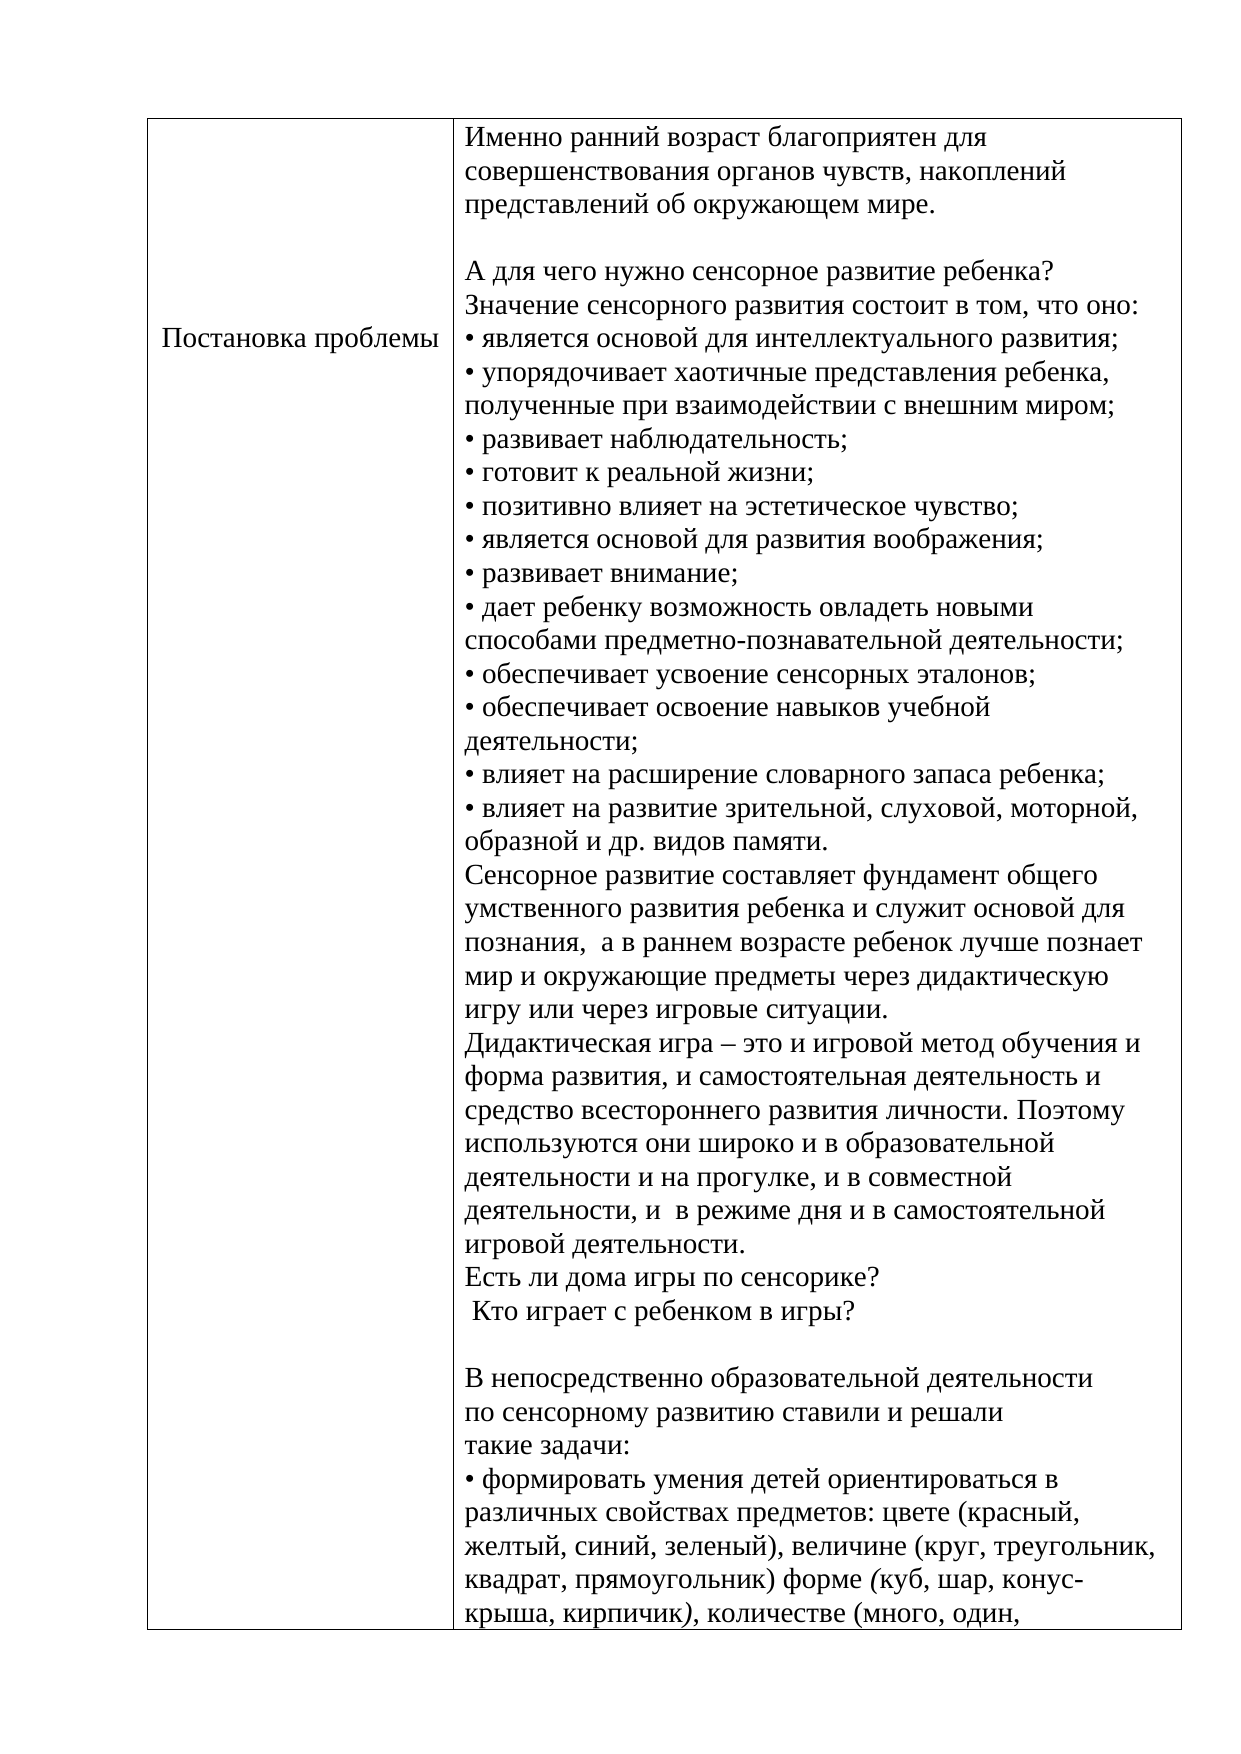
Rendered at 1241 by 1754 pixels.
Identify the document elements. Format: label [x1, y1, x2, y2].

table_cell [148, 119, 453, 1628]
table_cell [454, 119, 1181, 1628]
